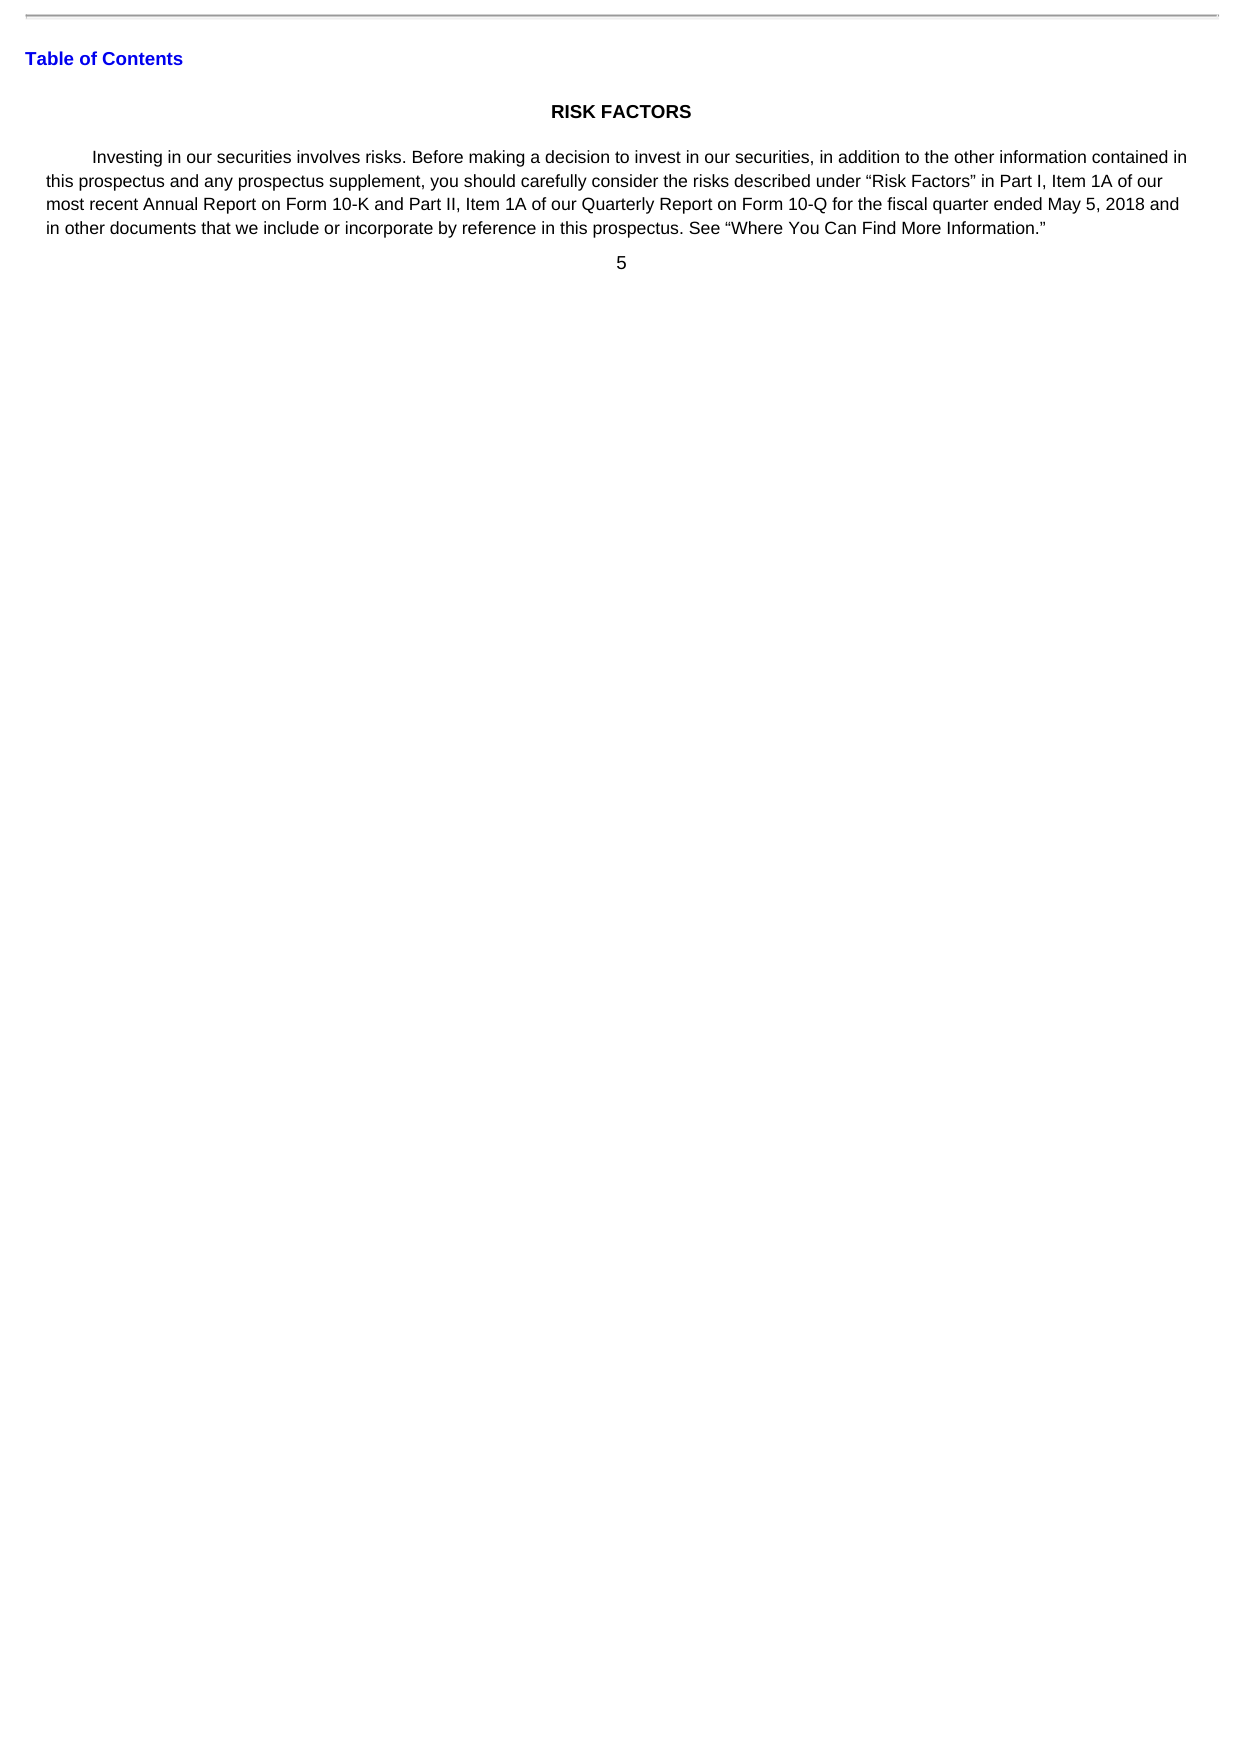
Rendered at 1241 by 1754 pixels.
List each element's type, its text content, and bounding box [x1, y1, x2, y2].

text Investing in our securities involves risks. Before making a decision to invest in our securities, in addition to the other information contained in this prospectus and any prospectus supplement, you should carefully consider the risks described under “Risk Factors” in Part I, Item 1A of our most recent Annual Report on Form 10-K and Part II, Item 1A of our Quarterly Report on Form 10-Q for the fiscal quarter ended May 5, 2018 and in other documents that we include or incorporate by reference in this prospectus. See “Where You Can Find More Information.” [46, 147, 1192, 238]
text 5 [25, 252, 1217, 274]
text RISK FACTORS [25, 101, 1217, 123]
picture [23, 14, 1220, 21]
text Table of Contents [25, 48, 1192, 69]
